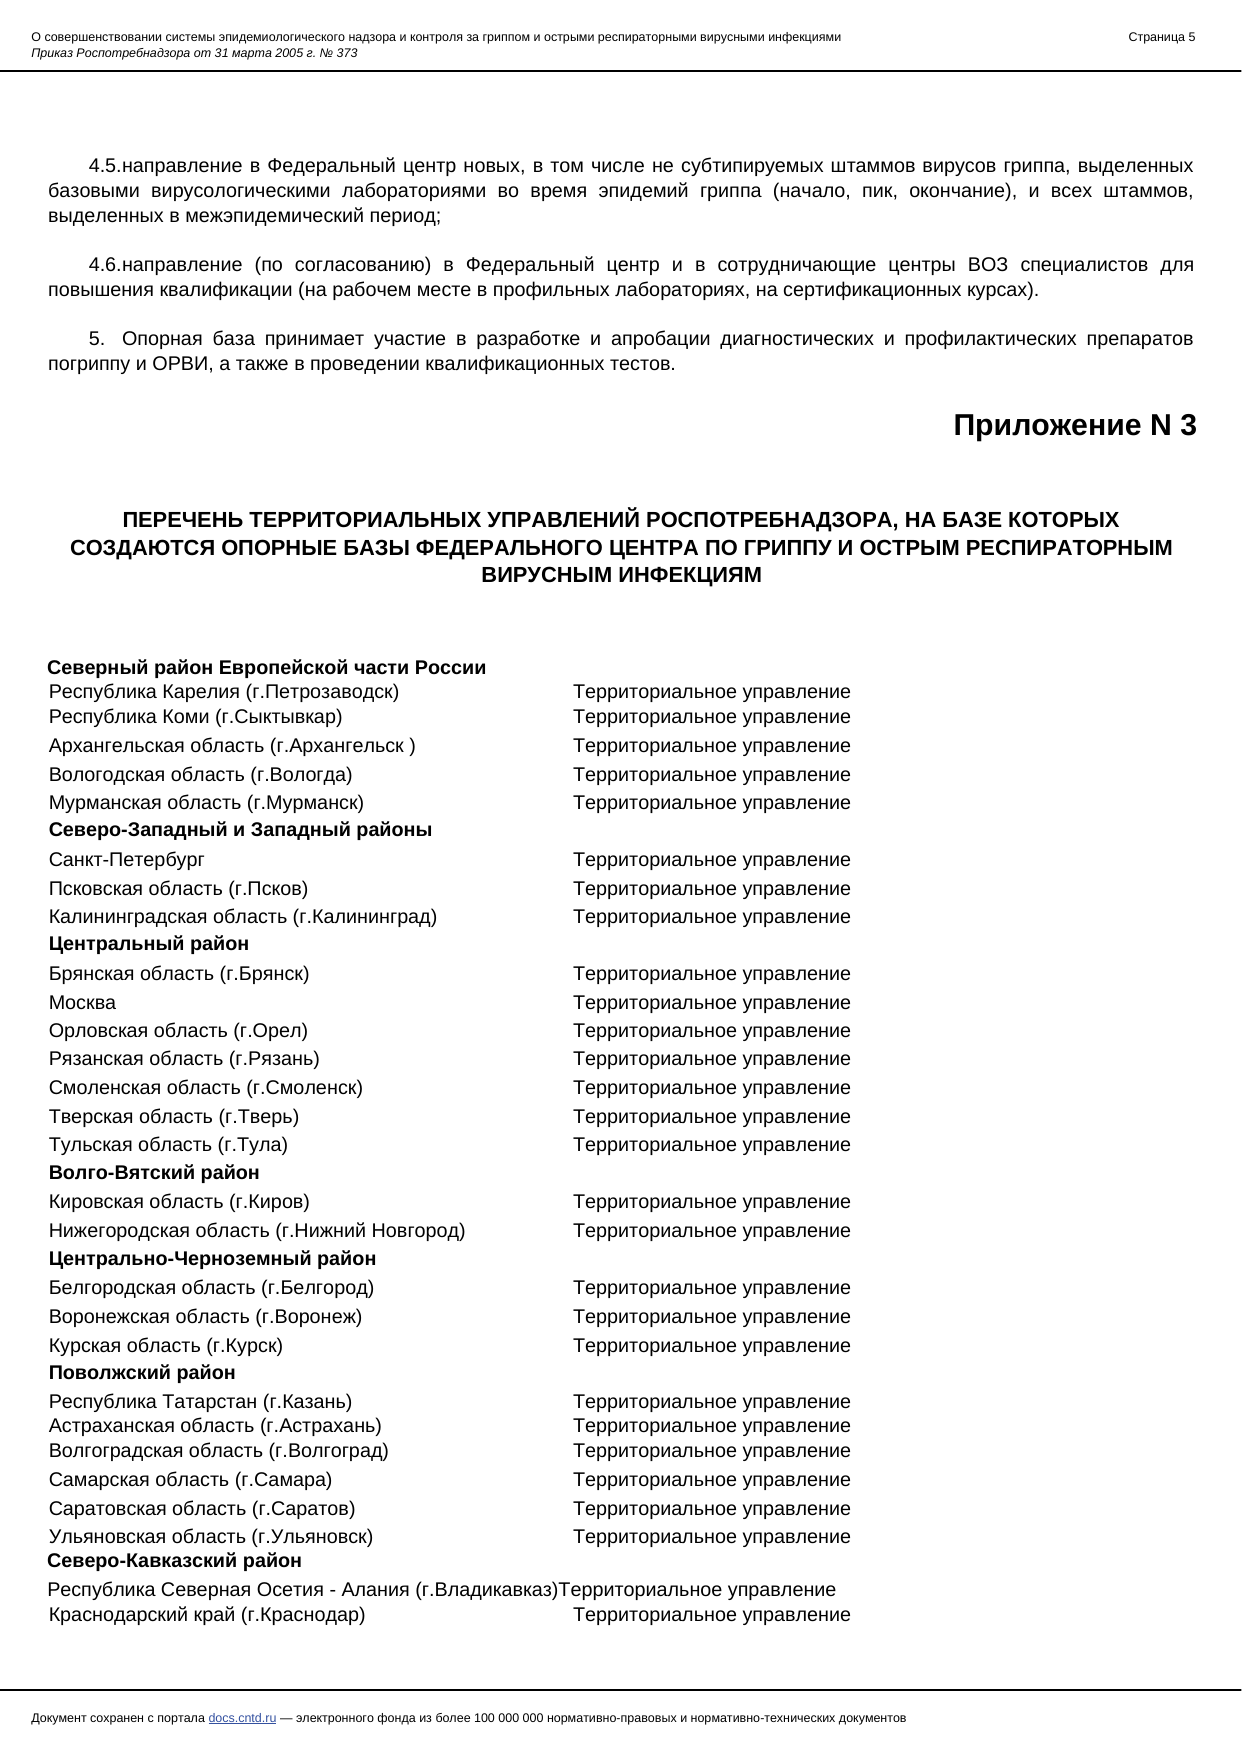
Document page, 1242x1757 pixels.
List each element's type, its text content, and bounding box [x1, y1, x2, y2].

list Опорная база принимает участие в разработке и апробации диагностических и профилактических препаратов погриппу и ОРВИ, а также в проведении квалификационных тестов. [48, 327, 1195, 374]
table_cell Рязанская область (г.Рязань) [49, 1047, 573, 1076]
table_cell Санкт-Петербург [49, 848, 573, 877]
table_cell Волгоградская область (г.Волгоград) [49, 1439, 573, 1468]
table_header Краснодарский край (г.Краснодар) [49, 1603, 573, 1628]
list направление (по согласованию) в Федеральный центр и в сотрудничающие центры ВОЗ специалистов для повышения квалификации (на рабочем месте в профильных лабораториях, на сертификационных курсах). [48, 253, 1195, 301]
table_cell Территориальное управление [573, 1076, 857, 1105]
table_cell Территориальное управление [573, 734, 857, 763]
table_cell Воронежская область (г.Воронеж) [49, 1305, 573, 1333]
table_cell Курская область (г.Курск) Поволжский район [49, 1334, 573, 1390]
table_cell Территориальное управление [573, 1105, 857, 1133]
table_cell Тульская область (г.Тула) Волго-Вятский район [49, 1133, 573, 1190]
text Республика Северная Осетия - Алания (г.Владикавказ)Территориальное управление [47, 1578, 1195, 1601]
table_cell Территориальное управление [573, 962, 857, 991]
table_cell Территориальное управление [573, 705, 857, 734]
table_header Территориальное управление [573, 680, 857, 705]
table_cell Территориальное управление [573, 1047, 857, 1076]
text Северо-Кавказский район [47, 1549, 1195, 1572]
table_cell Орловская область (г.Орел) [49, 1019, 573, 1047]
table_cell Территориальное управление [573, 1468, 857, 1497]
table_cell Территориальное управление [573, 1219, 857, 1276]
table_cell Псковская область (г.Псков) [49, 877, 573, 905]
text Приложение N 3 [47, 407, 1197, 442]
table_cell Саратовская область (г.Саратов) [49, 1497, 573, 1525]
table_cell Кировская область (г.Киров) [49, 1190, 573, 1219]
text ПЕРЕЧЕНЬ ТЕРРИТОРИАЛЬНЫХ УПРАВЛЕНИЙ РОСПОТРЕБНАДЗОРА, НА БАЗЕ КОТОРЫХ СОЗДАЮТСЯ ОПОРНЫЕ БАЗЫ ФЕДЕРАЛЬНОГО ЦЕНТРА ПО ГРИППУ И ОСТРЫМ РЕСПИРАТОРНЫМ ВИРУСНЫМ ИНФЕКЦИЯМ [47, 507, 1195, 587]
table_cell Архангельская область (г.Архангельск ) [49, 734, 573, 763]
table_cell Территориальное управление [573, 877, 857, 905]
table_cell Астраханская область (г.Астрахань) [49, 1414, 573, 1439]
table_cell Территориальное управление [573, 1334, 857, 1390]
table_cell Территориальное управление [573, 1497, 857, 1525]
list направление в Федеральный центр новых, в том числе не субтипируемых штаммов вирусов гриппа, выделенных базовыми вирусологическими лабораториями во время эпидемий гриппа (начало, пик, окончание), и всех штаммов, выделенных в межэпидемический период; [48, 154, 1195, 227]
table_cell Москва [49, 991, 573, 1019]
table_cell Территориальное управление [573, 1414, 857, 1439]
table_cell Территориальное управление [573, 905, 857, 962]
table_header Территориальное управление [573, 1603, 857, 1628]
table_cell Нижегородская область (г.Нижний Новгород) Центрально-Черноземный район [49, 1219, 573, 1276]
table_cell Территориальное управление [573, 791, 857, 848]
table_cell Территориальное управление [573, 1390, 857, 1414]
table_cell Территориальное управление [573, 848, 857, 877]
table_cell Мурманская область (г.Мурманск) Северо-Западный и Западный районы [49, 791, 573, 848]
table_cell Территориальное управление [573, 1190, 857, 1219]
table_cell Брянская область (г.Брянск) [49, 962, 573, 991]
table_cell Самарская область (г.Самара) [49, 1468, 573, 1497]
table_cell Вологодская область (г.Вологда) [49, 763, 573, 791]
table_cell Смоленская область (г.Смоленск) [49, 1076, 573, 1105]
table_header Республика Карелия (г.Петрозаводск) [49, 680, 573, 705]
table_cell Территориальное управление [573, 991, 857, 1019]
table_cell Территориальное управление [573, 1133, 857, 1190]
table_cell Белгородская область (г.Белгород) [49, 1276, 573, 1304]
table_cell Тверская область (г.Тверь) [49, 1105, 573, 1133]
table_cell Территориальное управление [573, 1525, 857, 1549]
table_cell Республика Коми (г.Сыктывкар) [49, 705, 573, 734]
table_cell Территориальное управление [573, 763, 857, 791]
table_cell Ульяновская область (г.Ульяновск) [49, 1525, 573, 1549]
table_cell Калининградская область (г.Калининград) Центральный район [49, 905, 573, 962]
table_cell Территориальное управление [573, 1305, 857, 1333]
table_cell Территориальное управление [573, 1019, 857, 1047]
table_cell Территориальное управление [573, 1439, 857, 1468]
table_cell Территориальное управление [573, 1276, 857, 1304]
table_cell Республика Татарстан (г.Казань) [49, 1390, 573, 1414]
text Северный район Европейской части России [47, 656, 1195, 678]
